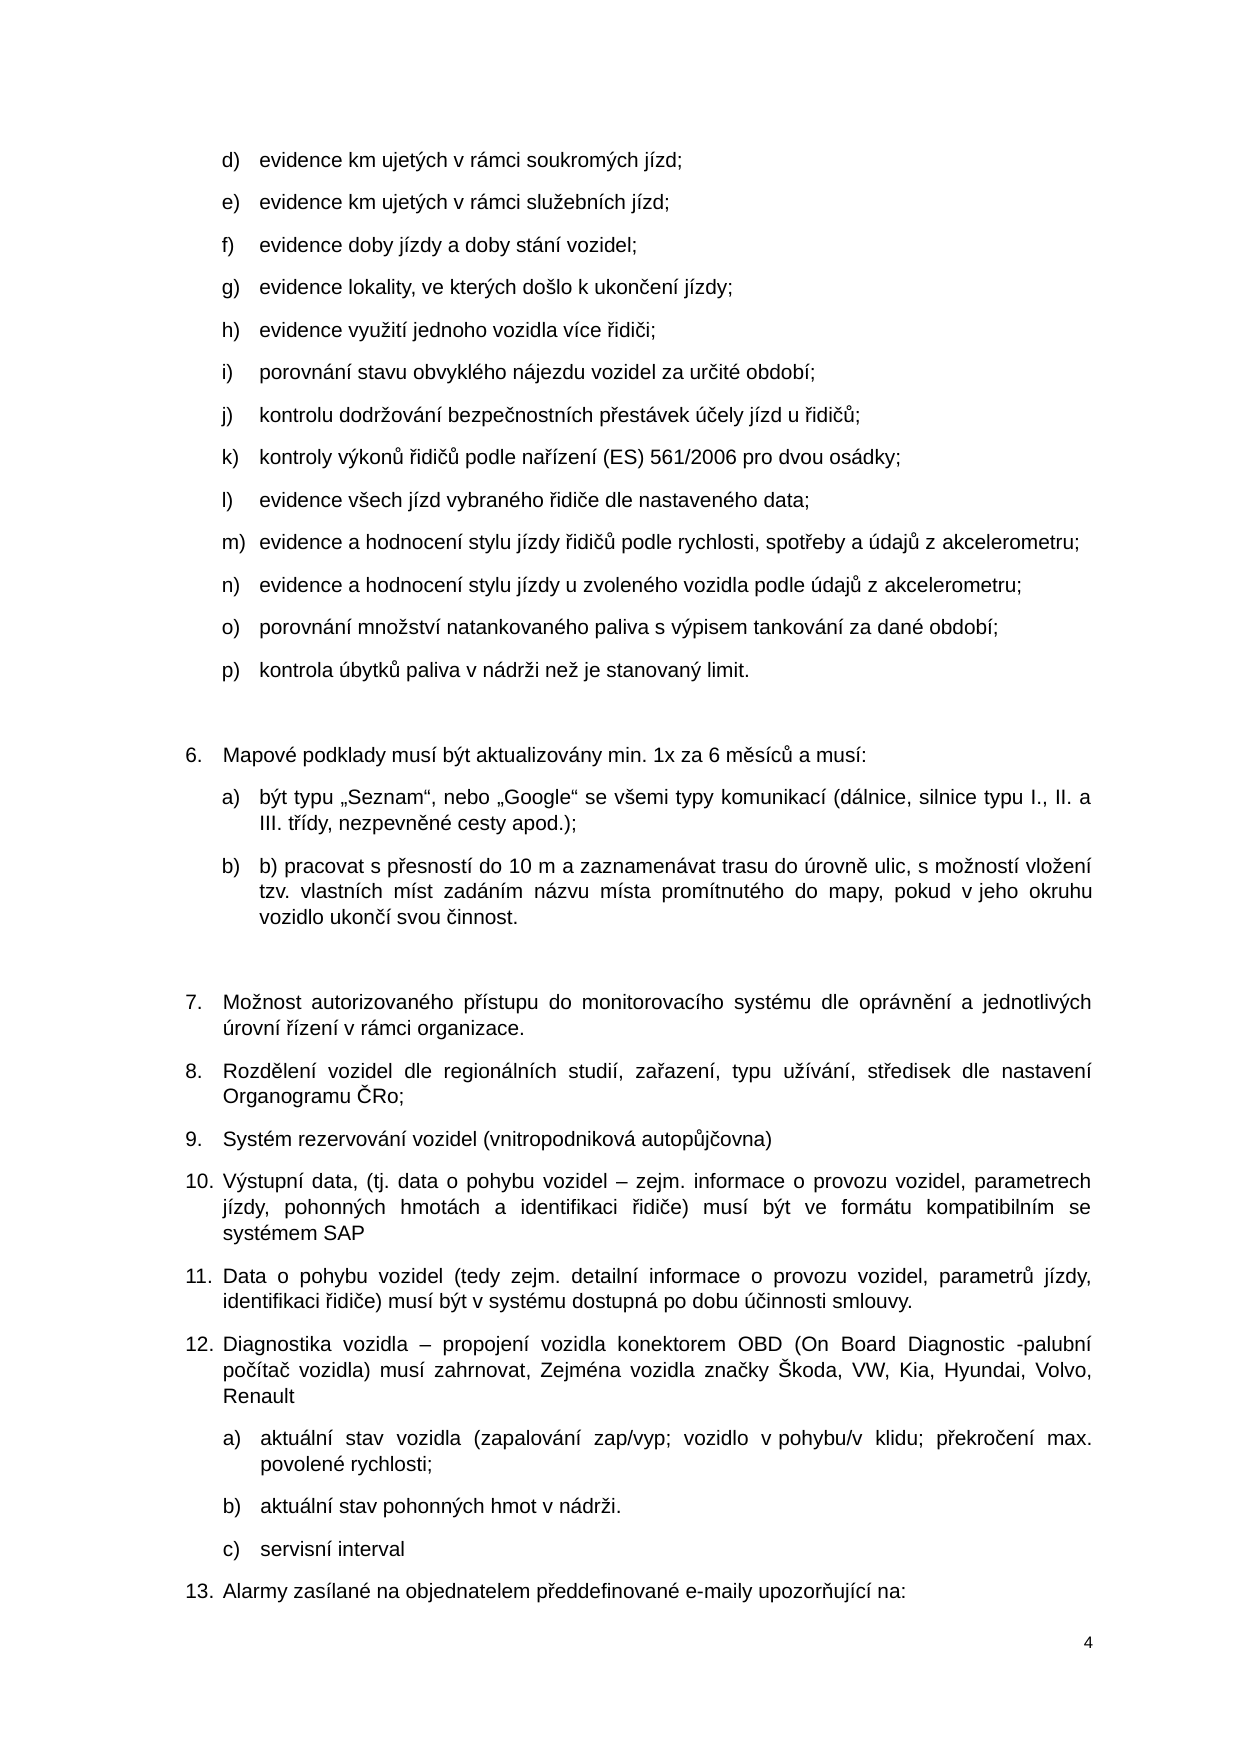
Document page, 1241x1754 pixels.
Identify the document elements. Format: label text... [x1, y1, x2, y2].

list Data o pohybu vozidel (tedy zejm. detailní informace o provozu vozidel, parametrů jízdy, identifikaci řidiče) musí být v systému dostupná po dobu účinnosti smlouvy. [185, 1263, 1093, 1313]
list evidence lokality, ve kterých došlo k ukončení jízdy; [222, 275, 1093, 299]
list evidence km ujetých v rámci soukromých jízd; [222, 148, 1093, 172]
list kontrola úbytků paliva v nádrži než je stanovaný limit. [222, 658, 1093, 682]
list kontroly výkonů řidičů podle nařízení (ES) 561/2006 pro dvou osádky; [222, 445, 1093, 469]
list být typu „Seznam“, nebo „Google“ se všemi typy komunikací (dálnice, silnice typu I., II. a III. třídy, nezpevněné cesty apod.); [222, 785, 1093, 835]
list porovnání stavu obvyklého nájezdu vozidel za určité období; [222, 360, 1093, 384]
list aktuální stav pohonných hmot v nádrži. [223, 1494, 1093, 1518]
list Rozdělení vozidel dle regionálních studií, zařazení, typu užívání, středisek dle nastavení Organogramu ČRo; [185, 1058, 1093, 1108]
list Systém rezervování vozidel (vnitropodniková autopůjčovna) [185, 1127, 1093, 1151]
list evidence km ujetých v rámci služebních jízd; [222, 190, 1093, 214]
list Mapové podklady musí být aktualizovány min. 1x za 6 měsíců a musí: [185, 743, 1093, 767]
list Diagnostika vozidla – propojení vozidla konektorem OBD (On Board Diagnostic -palubní počítač vozidla) musí zahrnovat, Zejména vozidla značky Škoda, VW, Kia, Hyundai, Volvo, Renault [185, 1332, 1093, 1407]
list Alarmy zasílané na objednatelem předdefinované e-maily upozorňující na: [185, 1579, 1093, 1603]
list Výstupní data, (tj. data o pohybu vozidel – zejm. informace o provozu vozidel, parametrech jízdy, pohonných hmotách a identifikaci řidiče) musí být ve formátu kompatibilním se systémem SAP [185, 1169, 1093, 1245]
list porovnání množství natankovaného paliva s výpisem tankování za dané období; [222, 615, 1093, 639]
list evidence a hodnocení stylu jízdy řidičů podle rychlosti, spotřeby a údajů z akcelerometru; [222, 530, 1093, 554]
list servisní interval [223, 1537, 1093, 1561]
list evidence využití jednoho vozidla více řidiči; [222, 318, 1093, 342]
list b) pracovat s přesností do 10 m a zaznamenávat trasu do úrovně ulic, s možností vložení tzv. vlastních míst zadáním názvu místa promítnutého do mapy, pokud v jeho okruhu vozidlo ukončí svou činnost. [222, 853, 1093, 929]
list evidence doby jízdy a doby stání vozidel; [222, 233, 1093, 257]
list aktuální stav vozidla (zapalování zap/vyp; vozidlo v pohybu/v klidu; překročení max. povolené rychlosti; [223, 1426, 1093, 1476]
list kontrolu dodržování bezpečnostních přestávek účely jízd u řidičů; [222, 403, 1093, 427]
list evidence a hodnocení stylu jízdy u zvoleného vozidla podle údajů z akcelerometru; [222, 573, 1093, 597]
list evidence všech jízd vybraného řidiče dle nastaveného data; [222, 488, 1093, 512]
list Možnost autorizovaného přístupu do monitorovacího systému dle oprávnění a jednotlivých úrovní řízení v rámci organizace. [185, 990, 1093, 1040]
